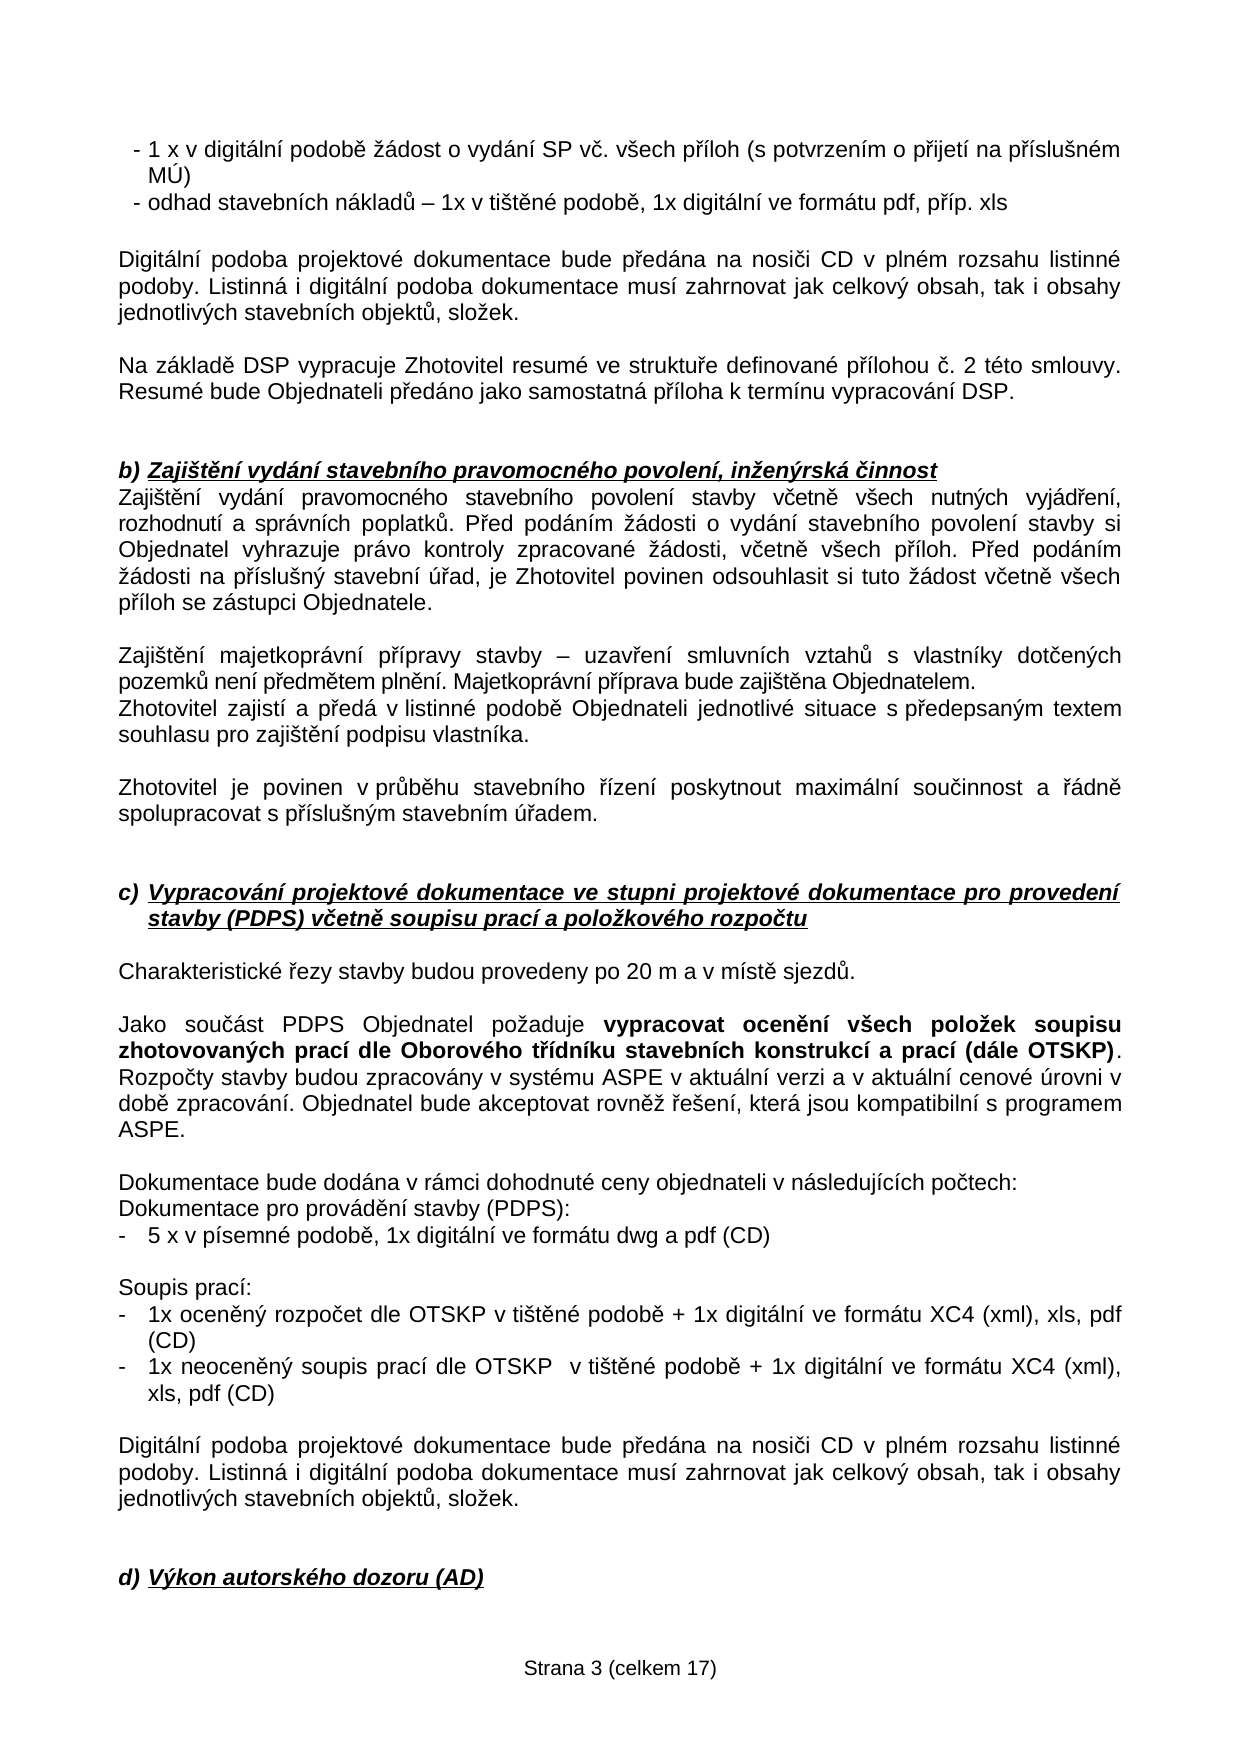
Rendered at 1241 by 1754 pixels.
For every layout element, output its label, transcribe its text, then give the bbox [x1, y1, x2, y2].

list odhad stavebních nákladů – 1x v tištěné podobě, 1x digitální ve formátu pdf, příp. xls [133, 188, 1122, 215]
text - 1x neoceněný soupis prací dle OTSKP v tištěné podobě + 1x digitální ve formátu XC4 (xml), xls, pdf (CD) [118, 1353, 1122, 1406]
list 5 x v písemné podobě, 1x digitální ve formátu dwg a pdf (CD) [118, 1222, 1122, 1248]
text Dokumentace bude dodána v rámci dohodnuté ceny objednateli v následujících počtech: [118, 1169, 1122, 1195]
list Výkon autorského dozoru (AD) [118, 1564, 1122, 1591]
text Digitální podoba projektové dokumentace bude předána na nosiči CD v plném rozsahu listinné podoby. Listinná i digitální podoba dokumentace musí zahrnovat jak celkový obsah, tak i obsahy jednotlivých stavebních objektů, složek. [118, 246, 1122, 326]
text Na základě DSP vypracuje Zhotovitel resumé ve struktuře definované přílohou č. 2 této smlouvy. Resumé bude Objednateli předáno jako samostatná příloha k termínu vypracování DSP. [118, 352, 1122, 404]
text Digitální podoba projektové dokumentace bude předána na nosiči CD v plném rozsahu listinné podoby. Listinná i digitální podoba dokumentace musí zahrnovat jak celkový obsah, tak i obsahy jednotlivých stavebních objektů, složek. [118, 1432, 1122, 1511]
list Zajištění vydání stavebního pravomocného povolení, inženýrská činnost [118, 457, 1122, 484]
text - 1x oceněný rozpočet dle OTSKP v tištěné podobě + 1x digitální ve formátu XC4 (xml), xls, pdf (CD) [118, 1301, 1122, 1353]
list Vypracování projektové dokumentace ve stupni projektové dokumentace pro provedení stavby (PDPS) včetně soupisu prací a položkového rozpočtu [118, 879, 1122, 932]
text Zhotovitel zajistí a předá v listinné podobě Objednateli jednotlivé situace s předepsaným textem souhlasu pro zajištění podpisu vlastníka. [118, 694, 1122, 747]
list 1 x v digitální podobě žádost o vydání SP vč. všech příloh (s potvrzením o přijetí na příslušném MÚ) [133, 136, 1122, 188]
text Zhotovitel je povinen v průběhu stavebního řízení poskytnout maximální součinnost a řádně spolupracovat s příslušným stavebním úřadem. [118, 773, 1122, 826]
text Dokumentace pro provádění stavby (PDPS): [118, 1195, 1122, 1222]
text Soupis prací: [118, 1274, 1122, 1301]
text Zajištění vydání pravomocného stavebního povolení stavby včetně všech nutných vyjádření, rozhodnutí a správních poplatků. Před podáním žádosti o vydání stavebního povolení stavby si Objednatel vyhrazuje právo kontroly zpracované žádosti, včetně všech příloh. Před podáním žádosti na příslušný stavební úřad, je Zhotovitel povinen odsouhlasit si tuto žádost včetně všech příloh se zástupci Objednatele. [118, 484, 1122, 615]
text Zajištění majetkoprávní přípravy stavby – uzavření smluvních vztahů s vlastníky dotčených pozemků není předmětem plnění. Majetkoprávní příprava bude zajištěna Objednatelem. [118, 642, 1122, 694]
text Charakteristické řezy stavby budou provedeny po 20 m a v místě sjezdů. [118, 958, 1122, 984]
text Jako součást PDPS Objednatel požaduje vypracovat ocenění všech položek soupisu zhotovovaných prací dle Oborového třídníku stavebních konstrukcí a prací (dále OTSKP). Rozpočty stavby budou zpracovány v systému ASPE v aktuální verzi a v aktuální cenové úrovni v době zpracování. Objednatel bude akceptovat rovněž řešení, která jsou kompatibilní s programem ASPE. [118, 1011, 1122, 1142]
